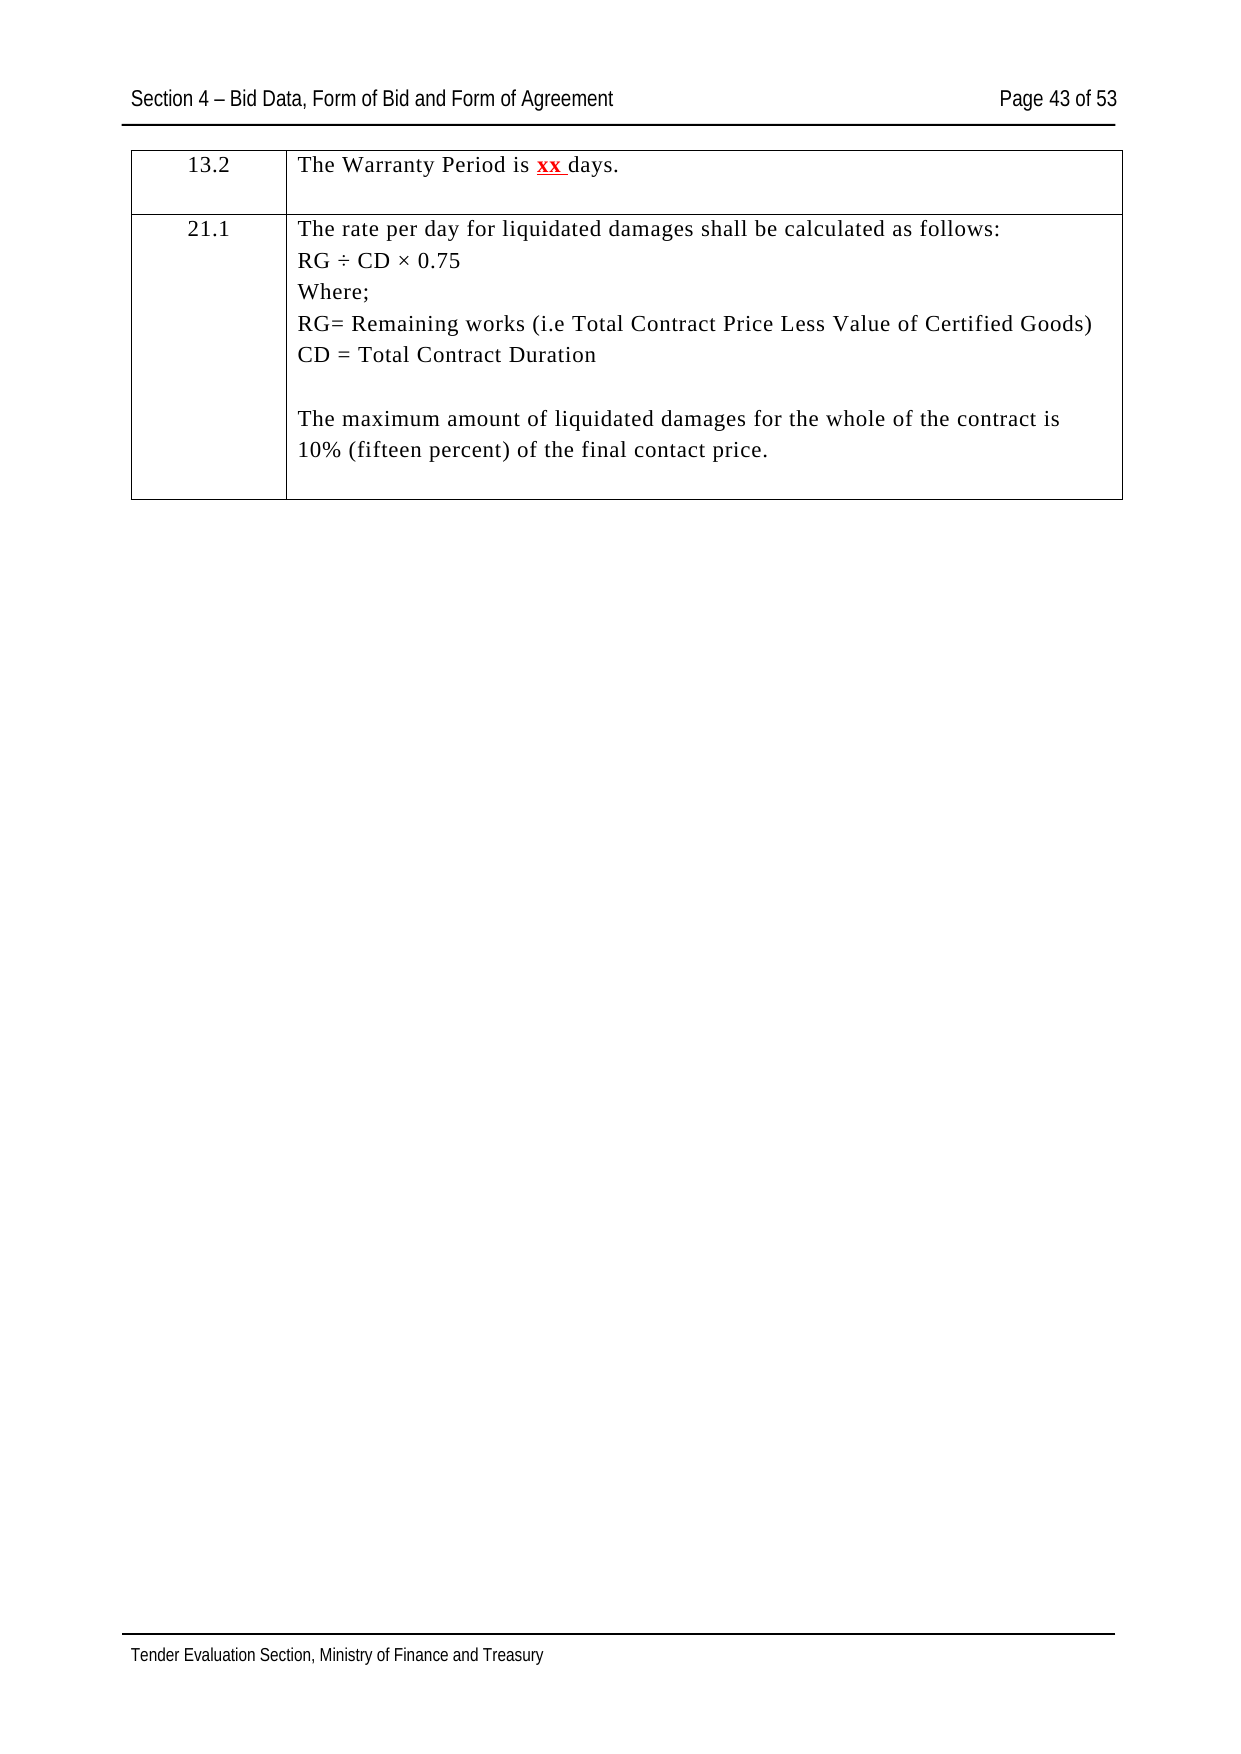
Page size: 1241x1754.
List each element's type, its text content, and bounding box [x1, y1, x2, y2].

table_cell 21.1 [132, 215, 286, 499]
table_cell The rate per day for liquidated damages shall be calculated as follows: RG ÷ CD × 0.75 Where; RG= Remaining works (i.e Total Contract Price Less Value of Certified Goods) CD = Total Contract Duration The maximum amount of liquidated damages for the whole of the contract is 10% (fifteen percent) of the final contact price. [287, 215, 1122, 499]
table_cell The Warranty Period is xx days. [287, 151, 1122, 214]
table_cell 13.2 [132, 151, 286, 214]
